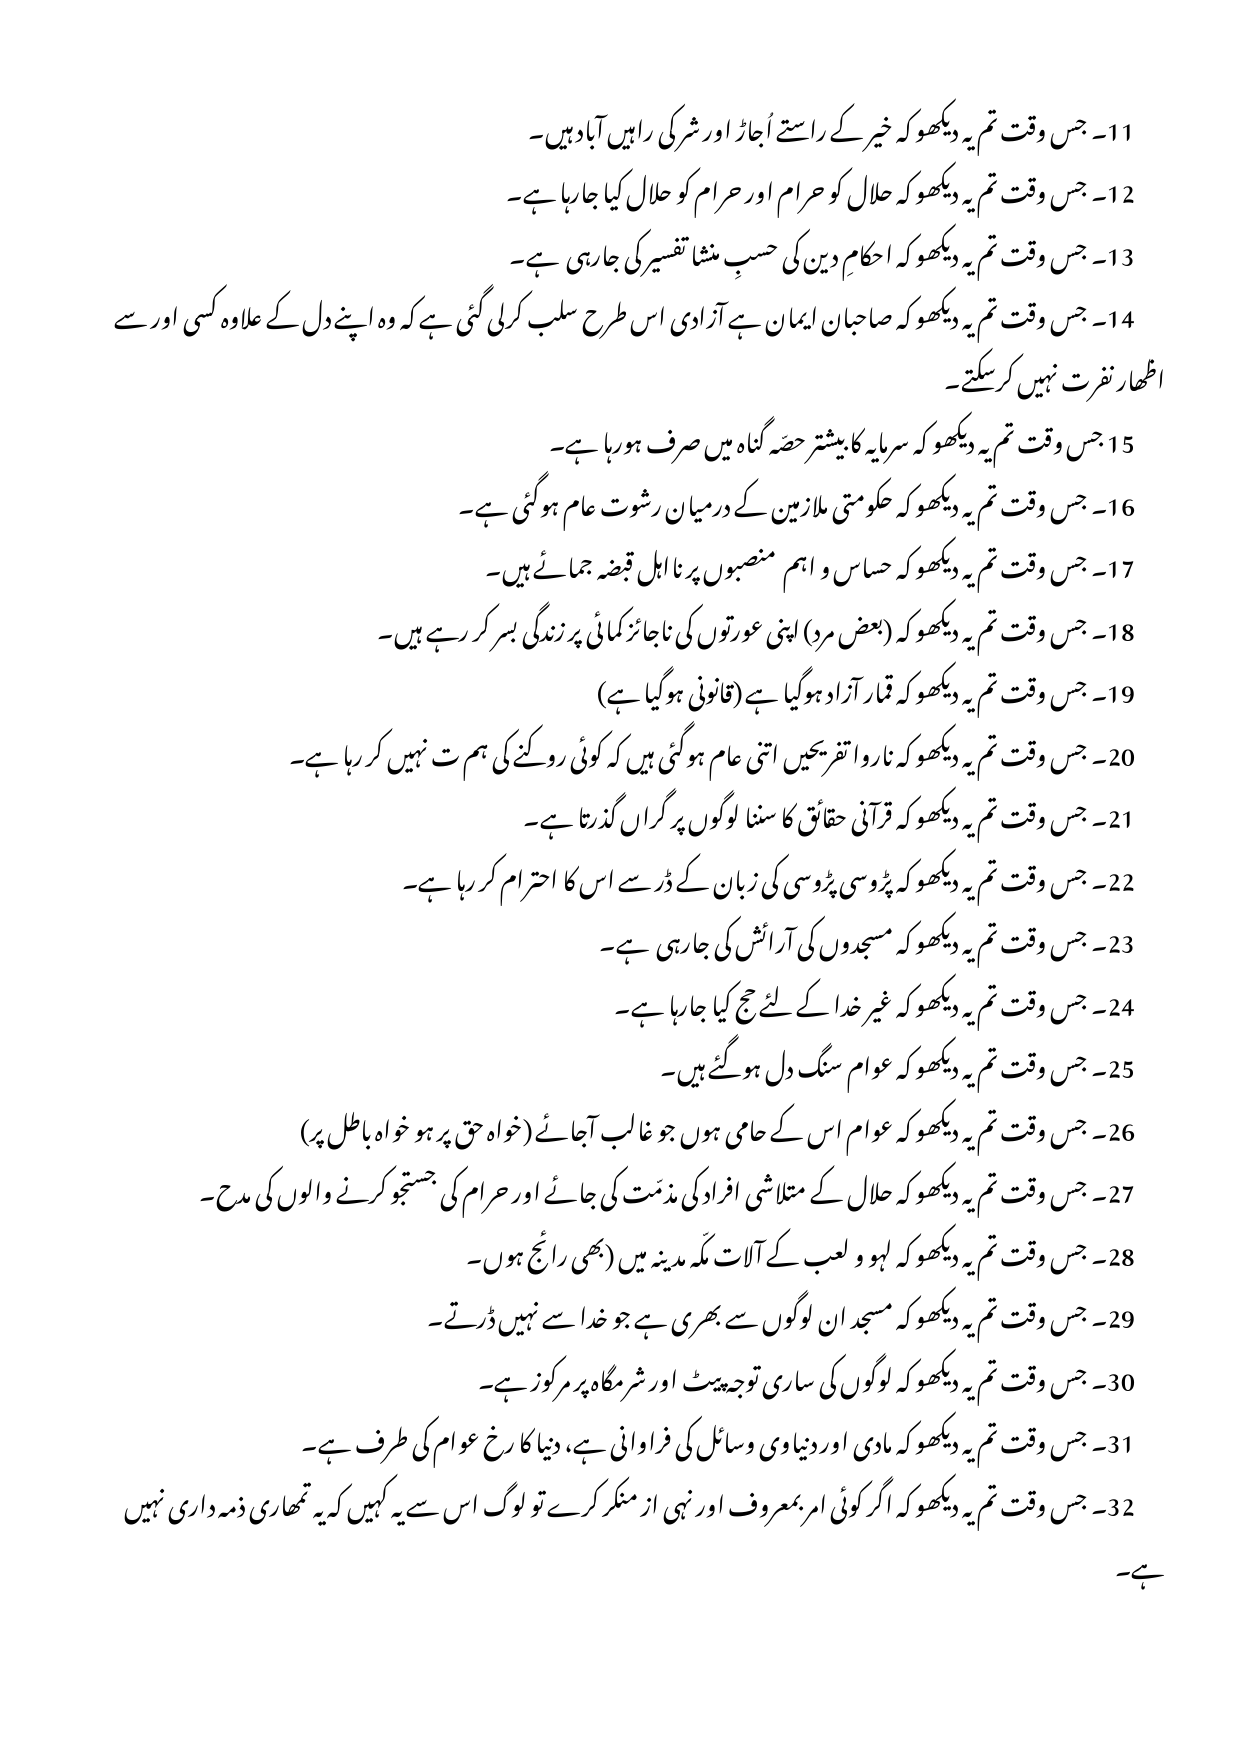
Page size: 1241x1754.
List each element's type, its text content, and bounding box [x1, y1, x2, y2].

text 22۔ جس وقت تم یہ دیکھو کہ پڑوسی پڑوسی کی زبان کے ڈر سے اس کا احترام کر رہا ہے۔ [75, 844, 1165, 906]
text 27۔ جس وقت تم یہ دیکھو کہ حلال کے متلاشی افراد کی مذمّت کی جائے اور حرام کی جستجو کرنے والوں کی مدح۔ [75, 1156, 1165, 1219]
text 11۔ جس وقت تم یہ دیکھو کہ خیر کے راستے اُجاڑ اور شر کی راہیں آباد ہیں۔ [75, 94, 1165, 156]
text 31۔ جس وقت تم یہ دیکھو کہ مادی اور دنیاوی وسائل کی فراوانی ہے، دنیا کا رخ عوام کی طرف ہے۔ [75, 1406, 1165, 1469]
text 32۔ جس وقت تم یہ دیکھو کہ اگر کوئی امر بمعروف اور نہی از منکر کرے تو لوگ اس سے یہ کہیں کہ یہ تمھاری ذمہ داری نہیں ہے۔ [75, 1469, 1165, 1594]
text 21۔ جس وقت تم یہ دیکھو کہ قرآنی حقائق کا سننا لوگوں پر گراں گذرتا ہے۔ [75, 781, 1165, 844]
text 30۔ جس وقت تم یہ دیکھو کہ لوگوں کی ساری توجہ پیٹ اور شرمگاہ پر مرکوز ہے۔ [75, 1344, 1165, 1406]
text 24۔ جس وقت تم یہ دیکھو کہ غیر خدا کے لئے حج کیا جارہا ہے۔ [75, 969, 1165, 1031]
text 26۔ جس وقت تم یہ دیکھو کہ عوام اس کے حامی ہوں جو غالب آجائے (خواہ حق پر ہو خواہ باطل پر) [75, 1094, 1165, 1156]
text 12۔ جس وقت تم یہ دیکھو کہ حلال کو حرام اور حرام کو حلال کیا جارہا ہے۔ [75, 156, 1165, 219]
text 23۔ جس وقت تم یہ دیکھو کہ مسجدوں کی آرائش کی جارہی ہے۔ [75, 906, 1165, 969]
text 29۔ جس وقت تم یہ دیکھو کہ مسجد ان لوگوں سے بھری ہے جو خدا سے نہیں ڈرتے۔ [75, 1281, 1165, 1344]
text 18۔ جس وقت تم یہ دیکھو کہ (بعض مرد) اپنی عورتوں کی ناجائز کمائی پر زندگی بسر کر رہے ہیں۔ [75, 594, 1165, 656]
text 25۔ جس وقت تم یہ دیکھو کہ عوام سنگ دل ہوگئے ہیں۔ [75, 1031, 1165, 1094]
text 17۔ جس وقت تم یہ دیکھو کہ حساس و اہم منصبوں پر نااہل قبضہ جمائے ہیں۔ [75, 531, 1165, 594]
text 13۔ جس وقت تم یہ دیکھو کہ احکامِ دین کی حسبِ منشا تفسیر کی جارہی ہے۔ [75, 219, 1165, 281]
text 14۔ جس وقت تم یہ دیکھو کہ صاحبان ایمان ہے آزادی اس طرح سلب کرلی گئی ہے کہ وہ اپنے دل کے علاوہ کسی اور سے اظھار نفرت نہیں کرسکتے۔ [75, 281, 1165, 406]
text 16۔ جس وقت تم یہ دیکھو کہ حکومتی ملازمین کے درمیان رشوت عام ہوگئی ہے۔ [75, 469, 1165, 531]
text 19۔ جس وقت تم یہ دیکھو کہ قمار آزاد ہوگیا ہے (قانونی ہوگیا ہے) [75, 656, 1165, 719]
text 20۔ جس وقت تم یہ دیکھو کہ ناروا تفریحیں اتنی عام ہوگئی ہیں کہ کوئی روکنے کی ہم ت نہیں کر رہا ہے۔ [75, 719, 1165, 781]
text 28۔ جس وقت تم یہ دیکھو کہ لہو و لعب کے آلات مكّہ مدینہ میں (بھی رائج ہوں۔ [75, 1219, 1165, 1281]
text 15 جس وقت تم یہ دیکھو کہ سرمایہ کا بیشتر حصّہ گناہ میں صرف ہورہا ہے۔ [75, 406, 1165, 469]
